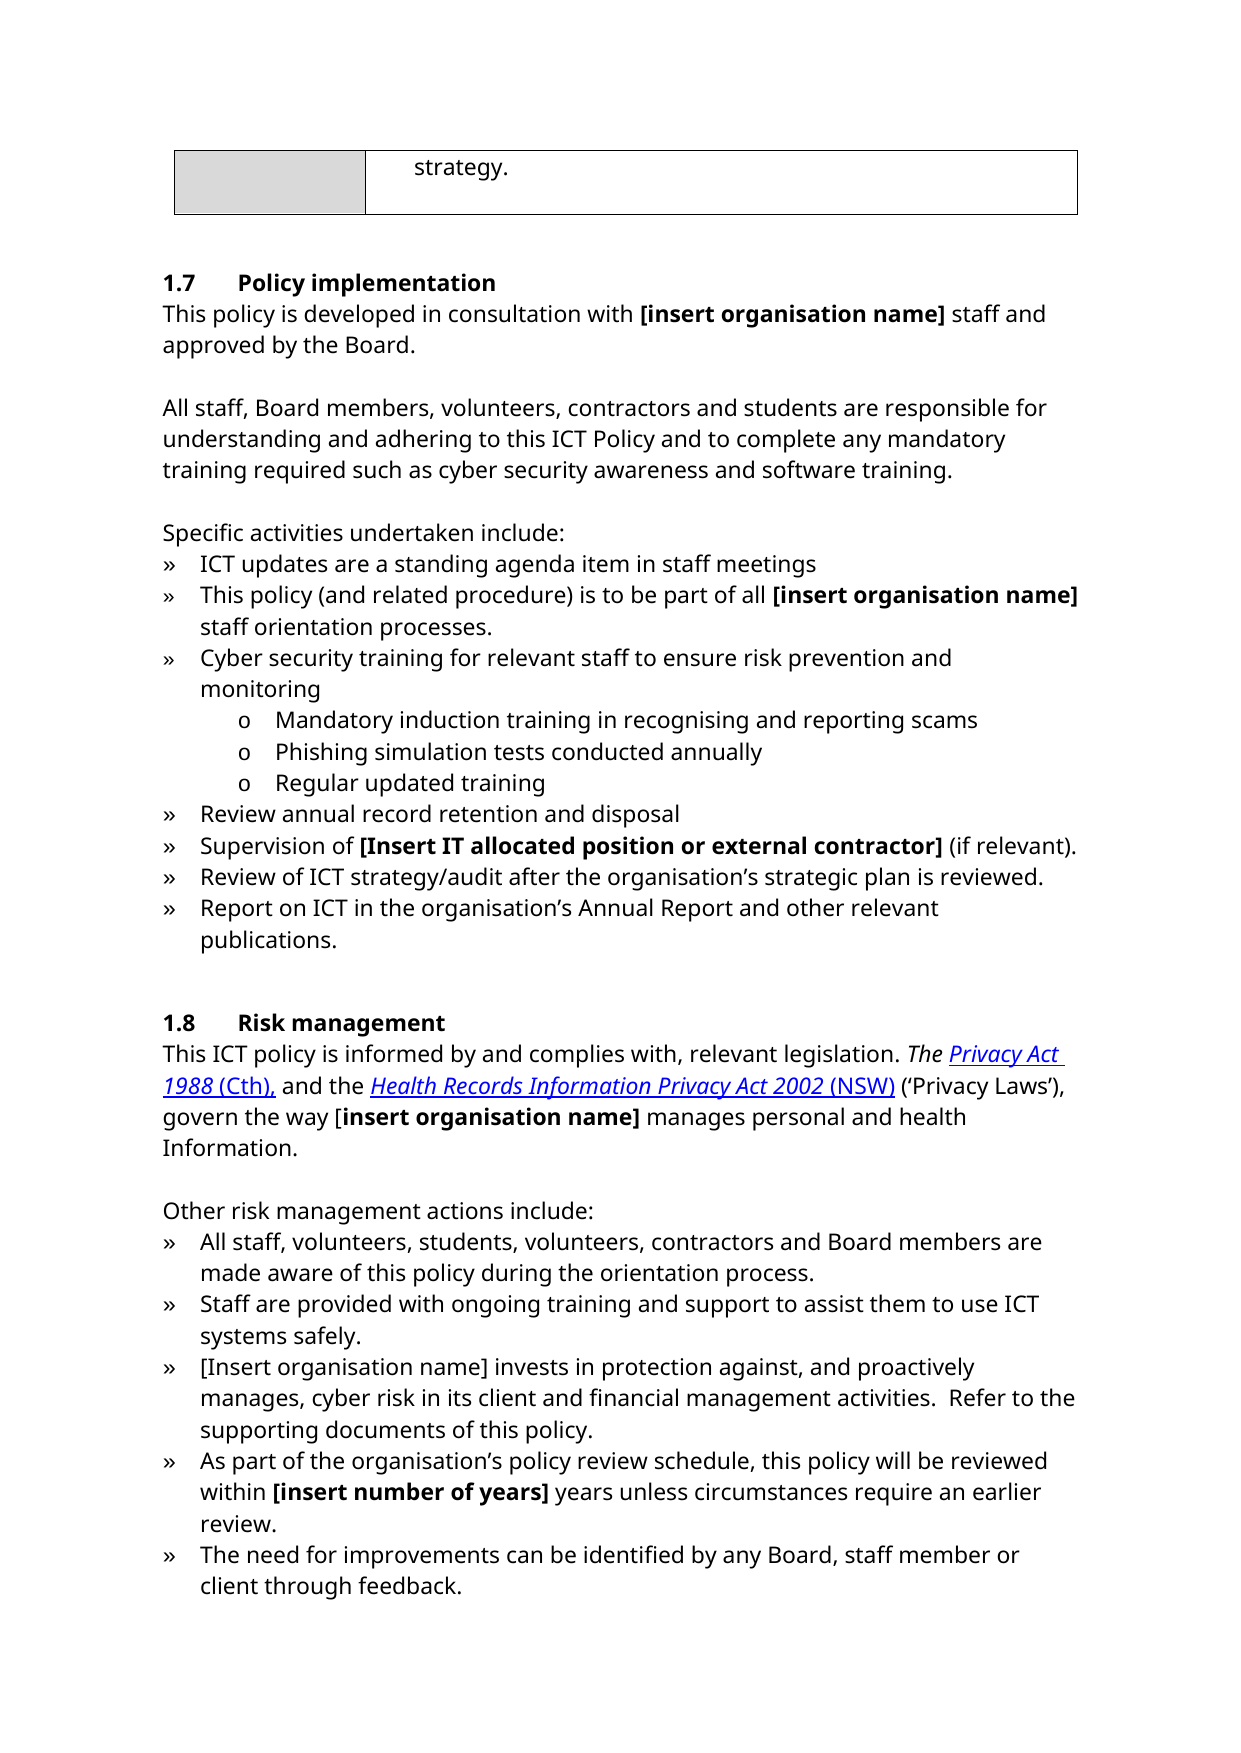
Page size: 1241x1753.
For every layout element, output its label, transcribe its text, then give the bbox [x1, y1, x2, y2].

text This policy is developed in consultation with [insert organisation name] staff and approved by the Board. [162, 298, 1078, 360]
list Phishing simulation tests conducted annually [237, 736, 1078, 767]
list [Insert organisation name] invests in protection against, and proactively manages, cyber risk in its client and financial management activities. Refer to the supporting documents of this policy. [162, 1351, 1078, 1445]
subtitle 1.8 Risk management [162, 1007, 1078, 1038]
text This ICT policy is informed by and complies with, relevant legislation. The Privacy Act 1988 (Cth), and the Health Records Information Privacy Act 2002 (NSW) (‘Privacy Laws’), govern the way [insert organisation name] manages personal and health Information. [162, 1038, 1078, 1163]
list As part of the organisation’s policy review schedule, this policy will be reviewed within [insert number of years] years unless circumstances require an earlier review. [162, 1445, 1078, 1539]
list Report on ICT in the organisation’s Annual Report and other relevant publications. [162, 892, 1078, 955]
list ICT updates are a standing agenda item in staff meetings [162, 548, 1078, 579]
list This policy (and related procedure) is to be part of all [insert organisation name] staff orientation processes. [162, 579, 1078, 642]
list The need for improvements can be identified by any Board, staff member or client through feedback. [162, 1539, 1078, 1601]
text All staff, Board members, volunteers, contractors and students are responsible for understanding and adhering to this ICT Policy and to complete any mandatory training required such as cyber security awareness and software training. [162, 392, 1078, 485]
list Review annual record retention and disposal [162, 798, 1078, 830]
subtitle 1.7 Policy implementation [162, 267, 1078, 298]
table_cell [366, 151, 1077, 213]
list Review of ICT strategy/audit after the organisation’s strategic plan is reviewed. [162, 861, 1078, 892]
list Cyber security training for relevant staff to ensure risk prevention and monitoring [162, 642, 1078, 704]
list Staff are provided with ongoing training and support to assist them to use ICT systems safely. [162, 1288, 1078, 1351]
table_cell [175, 151, 365, 213]
list Supervision of [Insert IT allocated position or external contractor] (if relevant). [162, 830, 1078, 861]
list All staff, volunteers, students, volunteers, contractors and Board members are made aware of this policy during the orientation process. [162, 1226, 1078, 1288]
text Specific activities undertaken include: [162, 517, 1078, 548]
text Other risk management actions include: [162, 1194, 1078, 1226]
list Mandatory induction training in recognising and reporting scams [237, 704, 1078, 736]
list Regular updated training [237, 767, 1078, 798]
